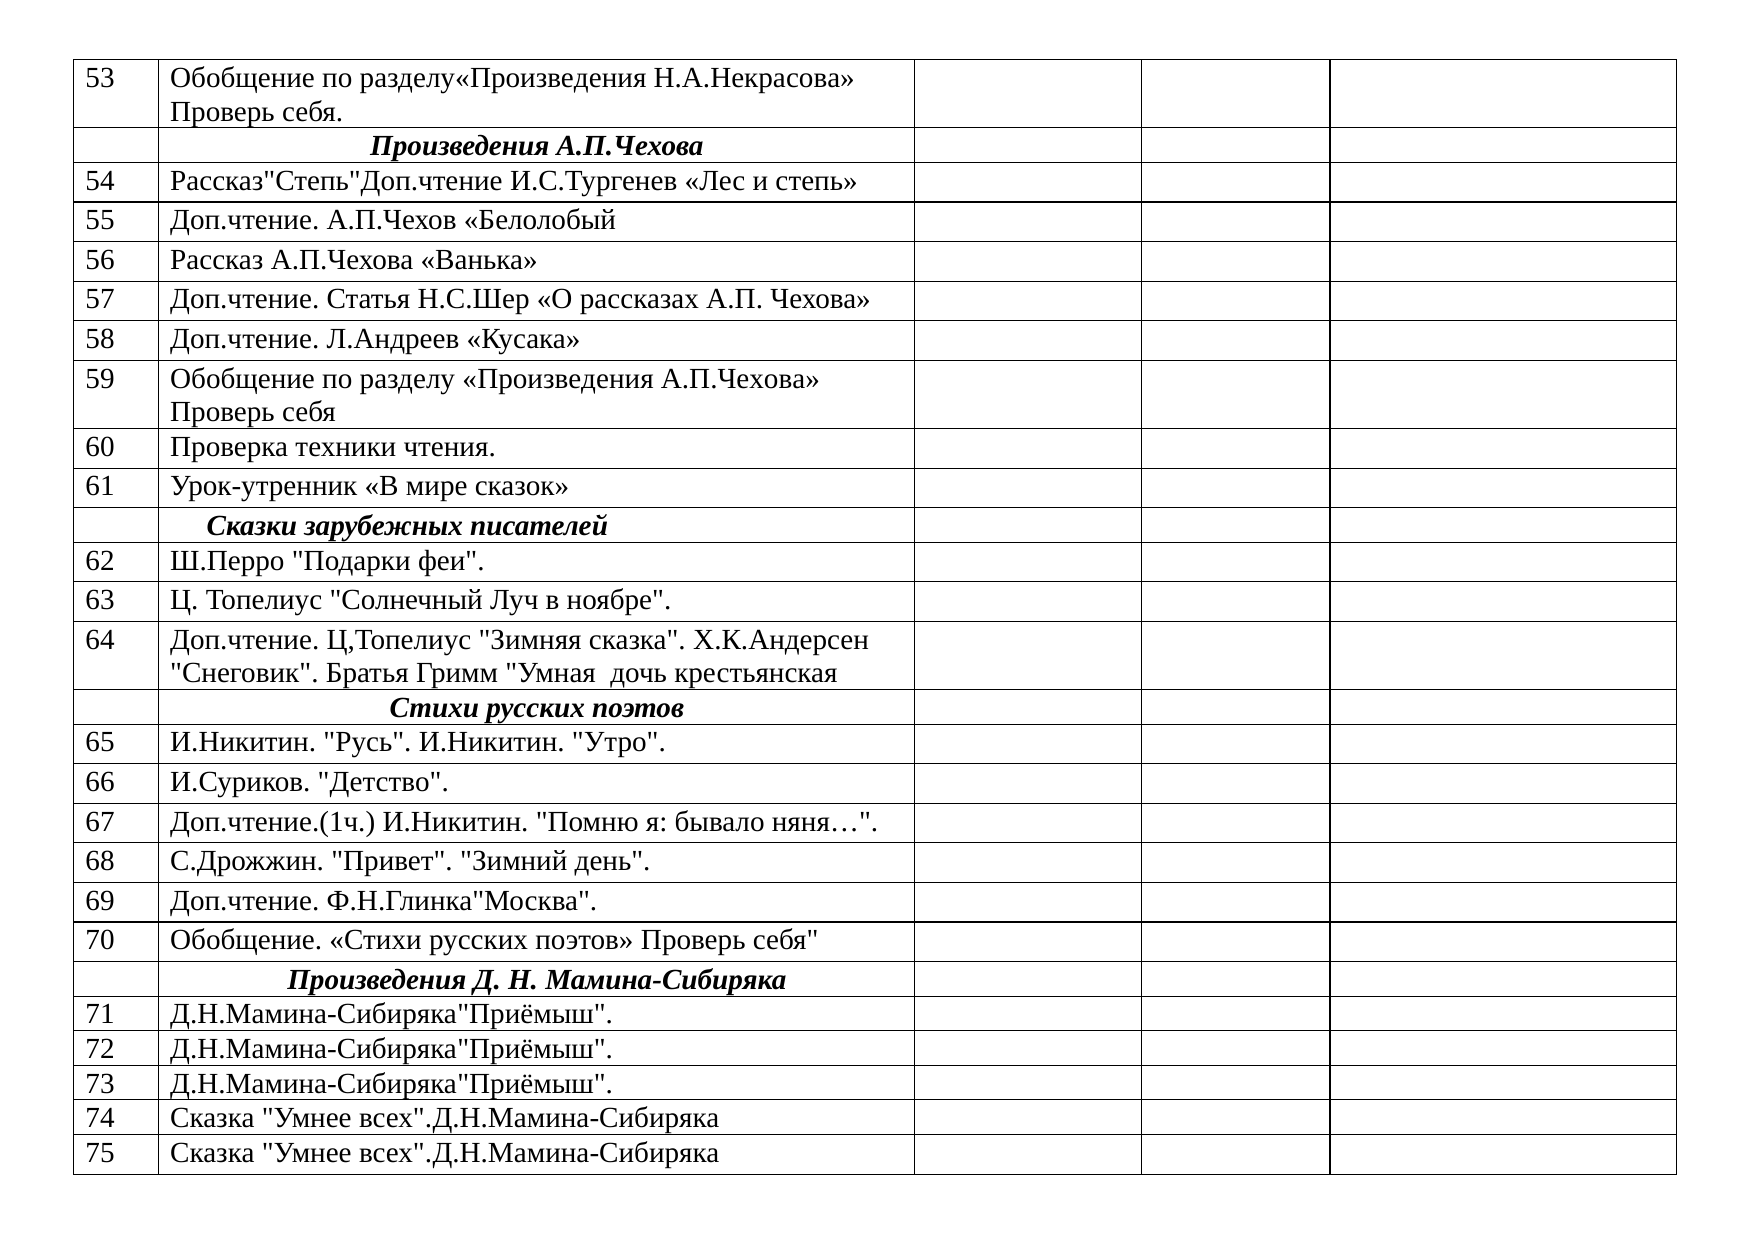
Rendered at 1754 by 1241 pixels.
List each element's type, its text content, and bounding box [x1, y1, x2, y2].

table_cell [1331, 1100, 1676, 1134]
table_cell [915, 1100, 1141, 1134]
table_cell [915, 997, 1141, 1030]
table_cell [1331, 321, 1676, 360]
table_cell [1331, 163, 1676, 201]
table_cell 63 [74, 582, 158, 621]
table_cell [1331, 622, 1676, 689]
table_cell [1142, 1135, 1329, 1173]
table_cell [74, 690, 158, 723]
table_cell [1142, 962, 1329, 996]
table_cell Стихи русских поэтов [159, 690, 914, 723]
table_cell 72 [74, 1031, 158, 1065]
table_cell 69 [74, 883, 158, 921]
table_cell [1142, 690, 1329, 723]
table_cell 62 [74, 543, 158, 581]
table_cell [1142, 1066, 1329, 1099]
table_cell [1142, 843, 1329, 882]
table_cell [915, 622, 1141, 689]
table_cell Доп.чтение. Л.Андреев «Кусака» [159, 321, 914, 360]
table_cell [74, 128, 158, 162]
table_cell [915, 843, 1141, 882]
table_cell Рассказ"Степь"Доп.чтение И.С.Тургенев «Лес и степь» [159, 163, 914, 201]
table_cell 58 [74, 321, 158, 360]
table_cell Доп.чтение. А.П.Чехов «Белолобый [159, 203, 914, 241]
table_cell [1331, 60, 1676, 127]
table_cell [74, 962, 158, 996]
table_cell [915, 725, 1141, 763]
table_cell 53 [74, 60, 158, 127]
table_cell [1142, 622, 1329, 689]
table_cell Доп.чтение. Ф.Н.Глинка"Москва". [159, 883, 914, 921]
table_cell [915, 962, 1141, 996]
table_cell [1142, 469, 1329, 507]
table_cell 75 [74, 1135, 158, 1173]
table_cell Ц. Топелиус "Солнечный Луч в ноябре". [159, 582, 914, 621]
table_cell [1142, 804, 1329, 842]
table_cell [1331, 1031, 1676, 1065]
table_cell [74, 508, 158, 542]
table_cell [1331, 725, 1676, 763]
table_cell [915, 321, 1141, 360]
table_cell [1331, 469, 1676, 507]
table_cell [1331, 429, 1676, 467]
table_cell Произведения Д. Н. Мамина-Сибиряка [159, 962, 914, 996]
table_cell [915, 1066, 1141, 1099]
table_cell 73 [74, 1066, 158, 1099]
table_cell 65 [74, 725, 158, 763]
table_cell [1142, 1100, 1329, 1134]
table_cell [915, 883, 1141, 921]
table_cell 66 [74, 764, 158, 803]
table_cell [1331, 128, 1676, 162]
table_cell [915, 163, 1141, 201]
table_cell 67 [74, 804, 158, 842]
table_cell [915, 361, 1141, 428]
table_cell 71 [74, 997, 158, 1030]
table_cell [1331, 764, 1676, 803]
table_cell Д.Н.Мамина-Сибиряка"Приёмыш". [159, 1066, 914, 1099]
table_cell Сказка "Умнее всех".Д.Н.Мамина-Сибиряка [159, 1100, 914, 1134]
table_cell [915, 429, 1141, 467]
table_cell [1331, 543, 1676, 581]
table_cell Д.Н.Мамина-Сибиряка"Приёмыш". [159, 1031, 914, 1065]
table_cell [1331, 997, 1676, 1030]
table_cell [915, 203, 1141, 241]
table_cell [915, 60, 1141, 127]
table_cell [915, 508, 1141, 542]
table_cell [1142, 321, 1329, 360]
table_cell И.Никитин. "Русь". И.Никитин. "Утро". [159, 725, 914, 763]
table_cell [1331, 582, 1676, 621]
table_cell [1331, 690, 1676, 723]
table_cell Обобщение. «Стихи русских поэтов» Проверь себя" [159, 923, 914, 961]
table_cell [1331, 962, 1676, 996]
table_cell 64 [74, 622, 158, 689]
table_cell [915, 128, 1141, 162]
table_cell [1331, 242, 1676, 281]
table_cell [1331, 923, 1676, 961]
table_cell [1142, 923, 1329, 961]
table_cell Обобщение по разделу «Произведения А.П.Чехова» Проверь себя [159, 361, 914, 428]
table_cell [915, 804, 1141, 842]
table_cell [1142, 429, 1329, 467]
table_cell [915, 282, 1141, 320]
table_cell [1142, 508, 1329, 542]
table_cell Проверка техники чтения. [159, 429, 914, 467]
table_cell 54 [74, 163, 158, 201]
table_cell 59 [74, 361, 158, 428]
table_cell 74 [74, 1100, 158, 1134]
table_cell [1331, 804, 1676, 842]
table_cell Рассказ А.П.Чехова «Ванька» [159, 242, 914, 281]
table_cell 55 [74, 203, 158, 241]
table_cell 70 [74, 923, 158, 961]
table_cell Доп.чтение.(1ч.) И.Никитин. "Помню я: бывало няня…". [159, 804, 914, 842]
table_cell Сказка "Умнее всех".Д.Н.Мамина-Сибиряка [159, 1135, 914, 1173]
table_cell [915, 1031, 1141, 1065]
table_cell 56 [74, 242, 158, 281]
table_cell [1331, 361, 1676, 428]
table_cell [1331, 843, 1676, 882]
table_cell С.Дрожжин. "Привет". "Зимний день". [159, 843, 914, 882]
table_cell 68 [74, 843, 158, 882]
table_cell [1142, 203, 1329, 241]
table_cell [1142, 128, 1329, 162]
table_cell [1142, 163, 1329, 201]
table_cell [1331, 508, 1676, 542]
table_cell [1142, 361, 1329, 428]
table_cell Ш.Перро "Подарки феи". [159, 543, 914, 581]
table_cell [1142, 582, 1329, 621]
table_cell [1142, 725, 1329, 763]
table_cell [1331, 883, 1676, 921]
table_cell Обобщение по разделу«Произведения Н.А.Некрасова» Проверь себя. [159, 60, 914, 127]
table_cell И.Суриков. "Детство". [159, 764, 914, 803]
table_cell [915, 1135, 1141, 1173]
table_cell [915, 242, 1141, 281]
table_cell Доп.чтение. Статья Н.С.Шер «О рассказах А.П. Чехова» [159, 282, 914, 320]
table_cell [915, 582, 1141, 621]
table_cell [1142, 282, 1329, 320]
table_cell Сказки зарубежных писателей [159, 508, 914, 542]
table_cell [915, 923, 1141, 961]
table_cell [1331, 282, 1676, 320]
table_cell [1331, 203, 1676, 241]
table_cell [1142, 764, 1329, 803]
table_cell [915, 764, 1141, 803]
table_cell [1142, 242, 1329, 281]
table_cell 61 [74, 469, 158, 507]
table_cell 60 [74, 429, 158, 467]
table_cell [1331, 1066, 1676, 1099]
table_cell Доп.чтение. Ц,Топелиус "Зимняя сказка". Х.К.Андерсен "Снеговик". Братья Гримм "Умная дочь крестьянская [159, 622, 914, 689]
table_cell [1331, 1135, 1676, 1173]
table_cell Д.Н.Мамина-Сибиряка"Приёмыш". [159, 997, 914, 1030]
table_cell [1142, 543, 1329, 581]
table_cell Произведения А.П.Чехова [159, 128, 914, 162]
table_cell Урок-утренник «В мире сказок» [159, 469, 914, 507]
table_cell [1142, 60, 1329, 127]
table_cell [915, 543, 1141, 581]
table_cell [915, 690, 1141, 723]
table_cell [915, 469, 1141, 507]
table_cell [1142, 997, 1329, 1030]
table_cell [1142, 1031, 1329, 1065]
table_cell [1142, 883, 1329, 921]
table_cell 57 [74, 282, 158, 320]
